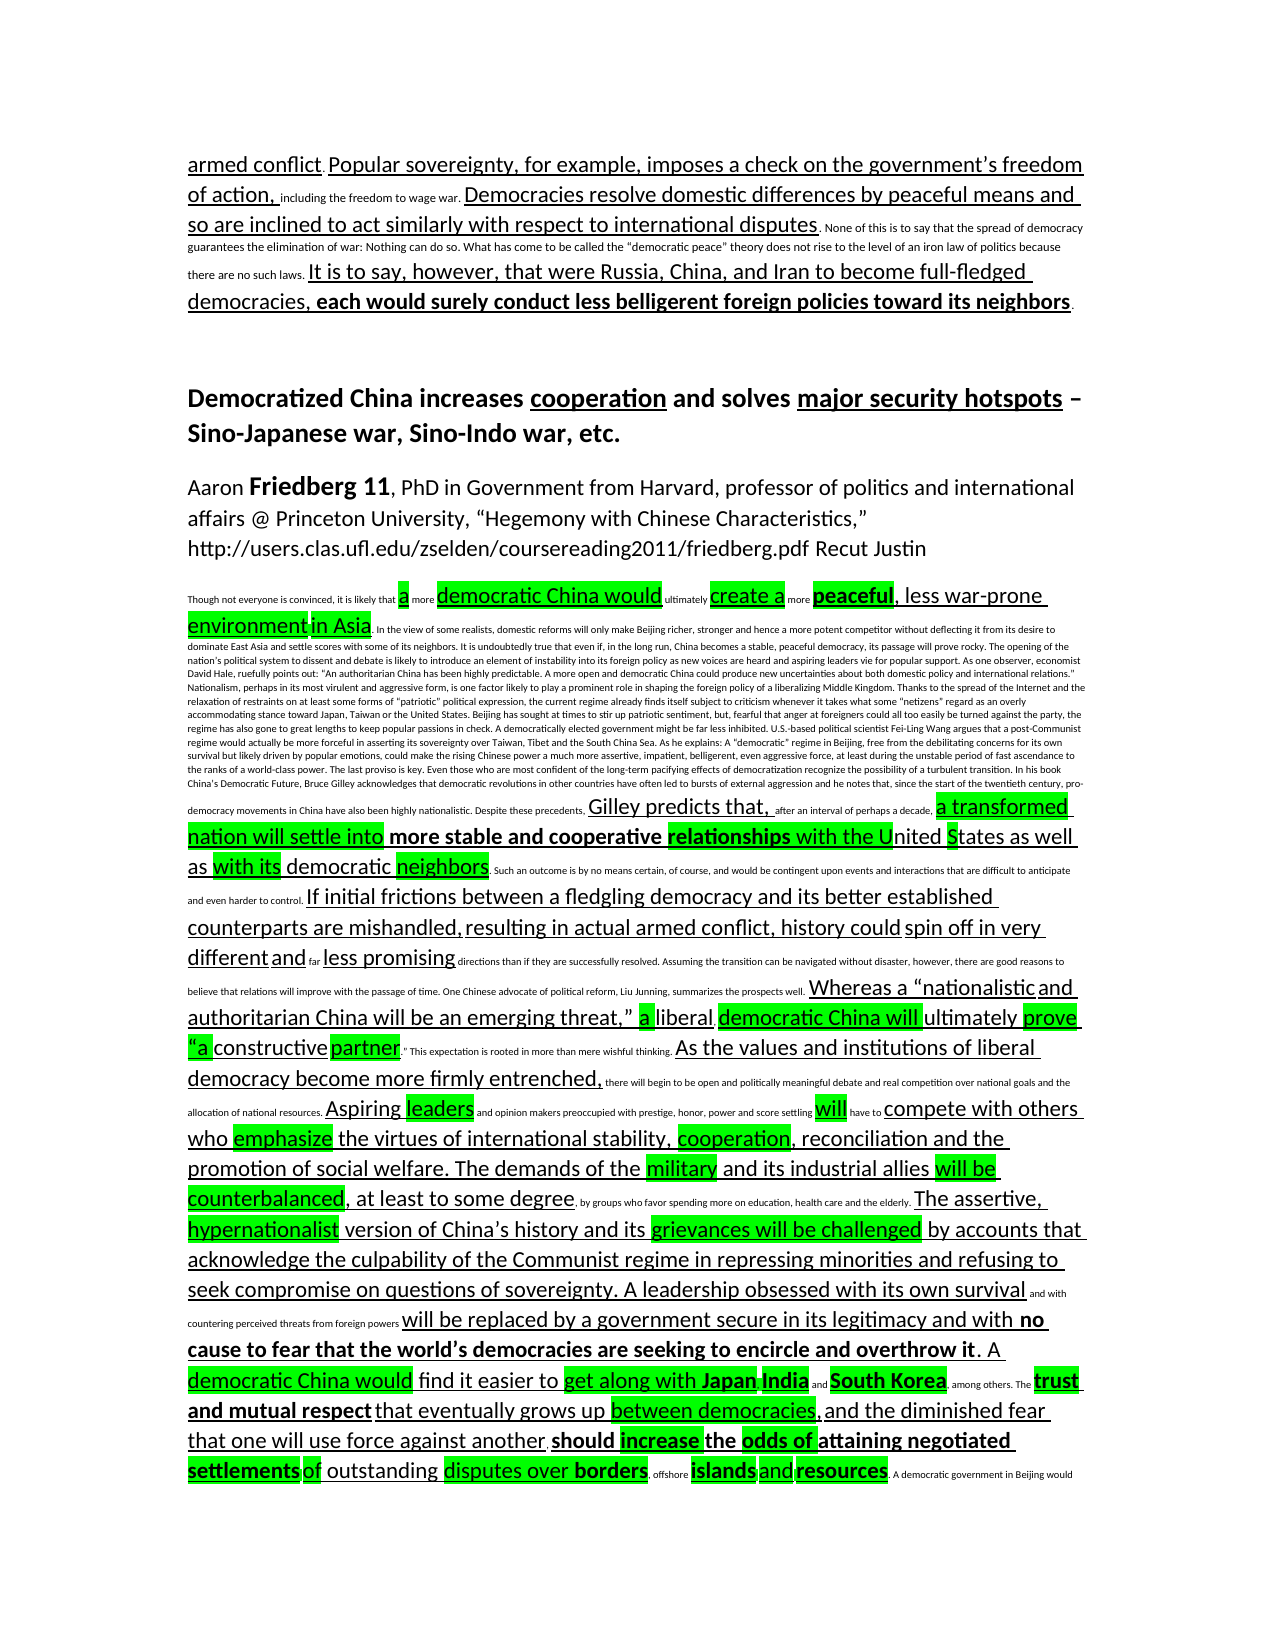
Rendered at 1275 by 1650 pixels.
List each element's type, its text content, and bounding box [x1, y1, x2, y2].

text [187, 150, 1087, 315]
text Aaron Friedberg 11, PhD in Government from Harvard, professor of politics and international affairs @ Princeton University, “Hegemony with Chinese Characteristics,” http://users.clas.ufl.edu/zselden/coursereading2011/friedberg.pdf Recut Justin [187, 469, 1087, 562]
subtitle Democratized China increases cooperation and solves major security hotspots – Sino-Japanese war, Sino-Indo war, etc. [187, 381, 1087, 450]
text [187, 1240, 1087, 1484]
